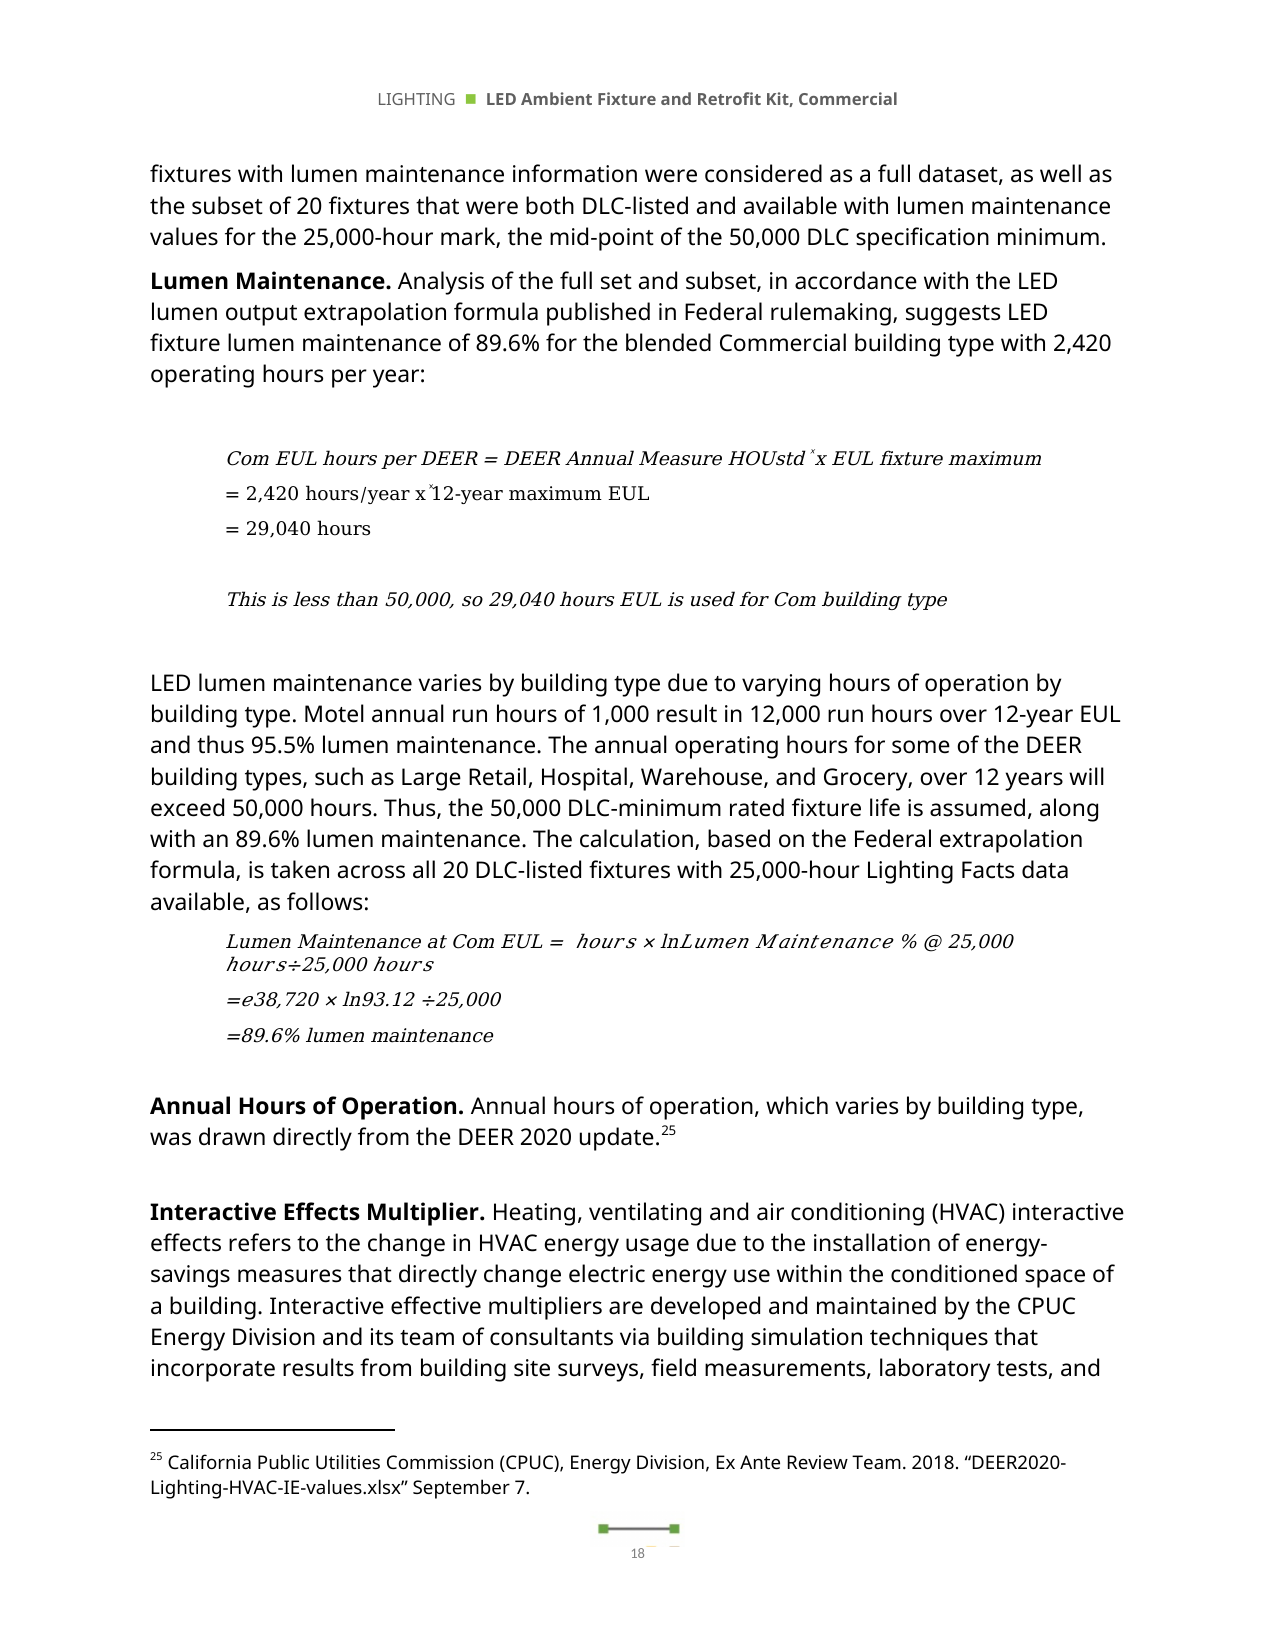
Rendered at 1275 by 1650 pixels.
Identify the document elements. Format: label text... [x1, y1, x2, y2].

text This is less than 50,000, so 29,040 hours EUL is used for Com building type [225, 587, 1125, 610]
text LED lumen maintenance varies by building type due to varying hours of operation by building type. Motel annual run hours of 1,000 result in 12,000 run hours over 12-year EUL and thus 95.5% lumen maintenance. The annual operating hours for some of the DEER building types, such as Large Retail, Hospital, Warehouse, and Grocery, over 12 years will exceed 50,000 hours. Thus, the 50,000 DLC-minimum rated fixture life is assumed, along with an 89.6% lumen maintenance. The calculation, based on the Federal extrapolation formula, is taken across all 20 DLC-listed fixtures with 25,000-hour Lighting Facts data available, as follows: [150, 667, 1125, 917]
text =𝑒38,720 × ln93.12 ÷25,000 [225, 987, 1125, 1010]
text Annual Hours of Operation. Annual hours of operation, which varies by building type, was drawn directly from the DEER 2020 update. [150, 1089, 1125, 1152]
text =89.6% lumen maintenance [225, 1023, 1125, 1046]
text Lumen Maintenance. Analysis of the full set and subset, in accordance with the LED lumen output extrapolation formula published in Federal rulemaking, suggests LED fixture lumen maintenance of 89.6% for the blended Commercial building type with 2,420 operating hours per year: [150, 264, 1125, 389]
text = 2,420 hours/year x ͯ12-year maximum EUL [225, 481, 1125, 504]
text Com EUL hours per DEER = DEER Annual Measure HOUstd ͯ x EUL fixture maximum [225, 446, 1125, 469]
picture [589, 1512, 684, 1547]
text Lumen Maintenance at Com EUL = ℎ𝑜𝑢𝑟𝑠 × ln𝐿𝑢𝑚𝑒𝑛 𝑀𝑎𝑖𝑛𝑡𝑒𝑛𝑎𝑛𝑐𝑒 % @ 25,000 ℎ𝑜𝑢𝑟𝑠÷25,000 ℎ𝑜𝑢𝑟𝑠 [225, 929, 1125, 975]
text = 29,040 hours [225, 517, 1125, 539]
